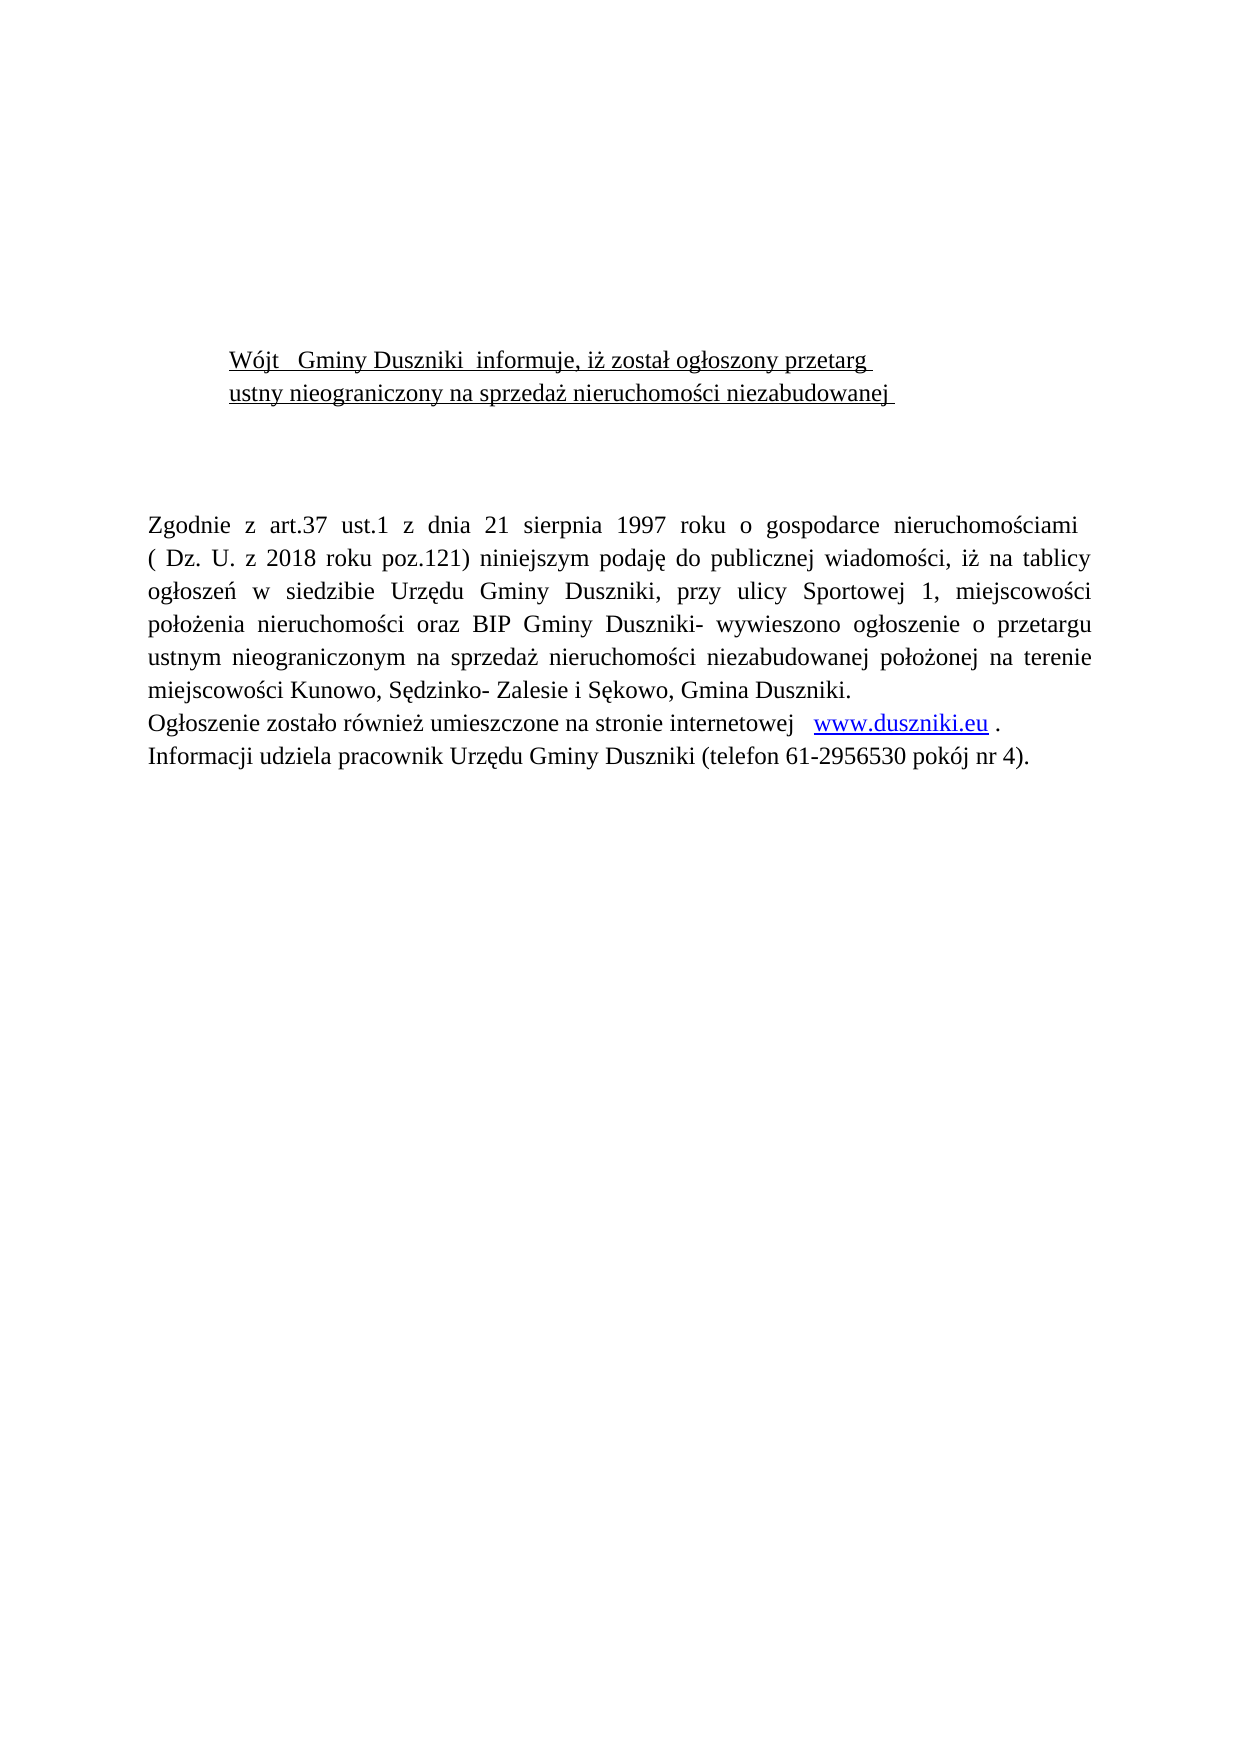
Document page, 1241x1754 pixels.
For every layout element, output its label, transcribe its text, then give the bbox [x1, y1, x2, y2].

text Informacji udziela pracownik Urzędu Gminy Duszniki (telefon 61-2956530 pokój nr 4). [148, 741, 1093, 770]
text Wójt Gminy Duszniki informuje, iż został ogłoszony przetarg [148, 345, 1093, 374]
text ustny nieograniczony na sprzedaż nieruchomości niezabudowanej [148, 378, 1093, 407]
text Zgodnie z art.37 ust.1 z dnia 21 sierpnia 1997 roku o gospodarce nieruchomościami ( Dz. U. z 2018 roku poz.121) niniejszym podaję do publicznej wiadomości, iż na tablicy ogłoszeń w siedzibie Urzędu Gminy Duszniki, przy ulicy Sportowej 1, miejscowości położenia nieruchomości oraz BIP Gminy Duszniki- wywieszono ogłoszenie o przetargu ustnym nieograniczonym na sprzedaż nieruchomości niezabudowanej położonej na terenie miejscowości Kunowo, Sędzinko- Zalesie i Sękowo, Gmina Duszniki. [148, 510, 1093, 704]
text Ogłoszenie zostało również umieszczone na stronie internetowej www.duszniki.eu . [148, 708, 1093, 737]
